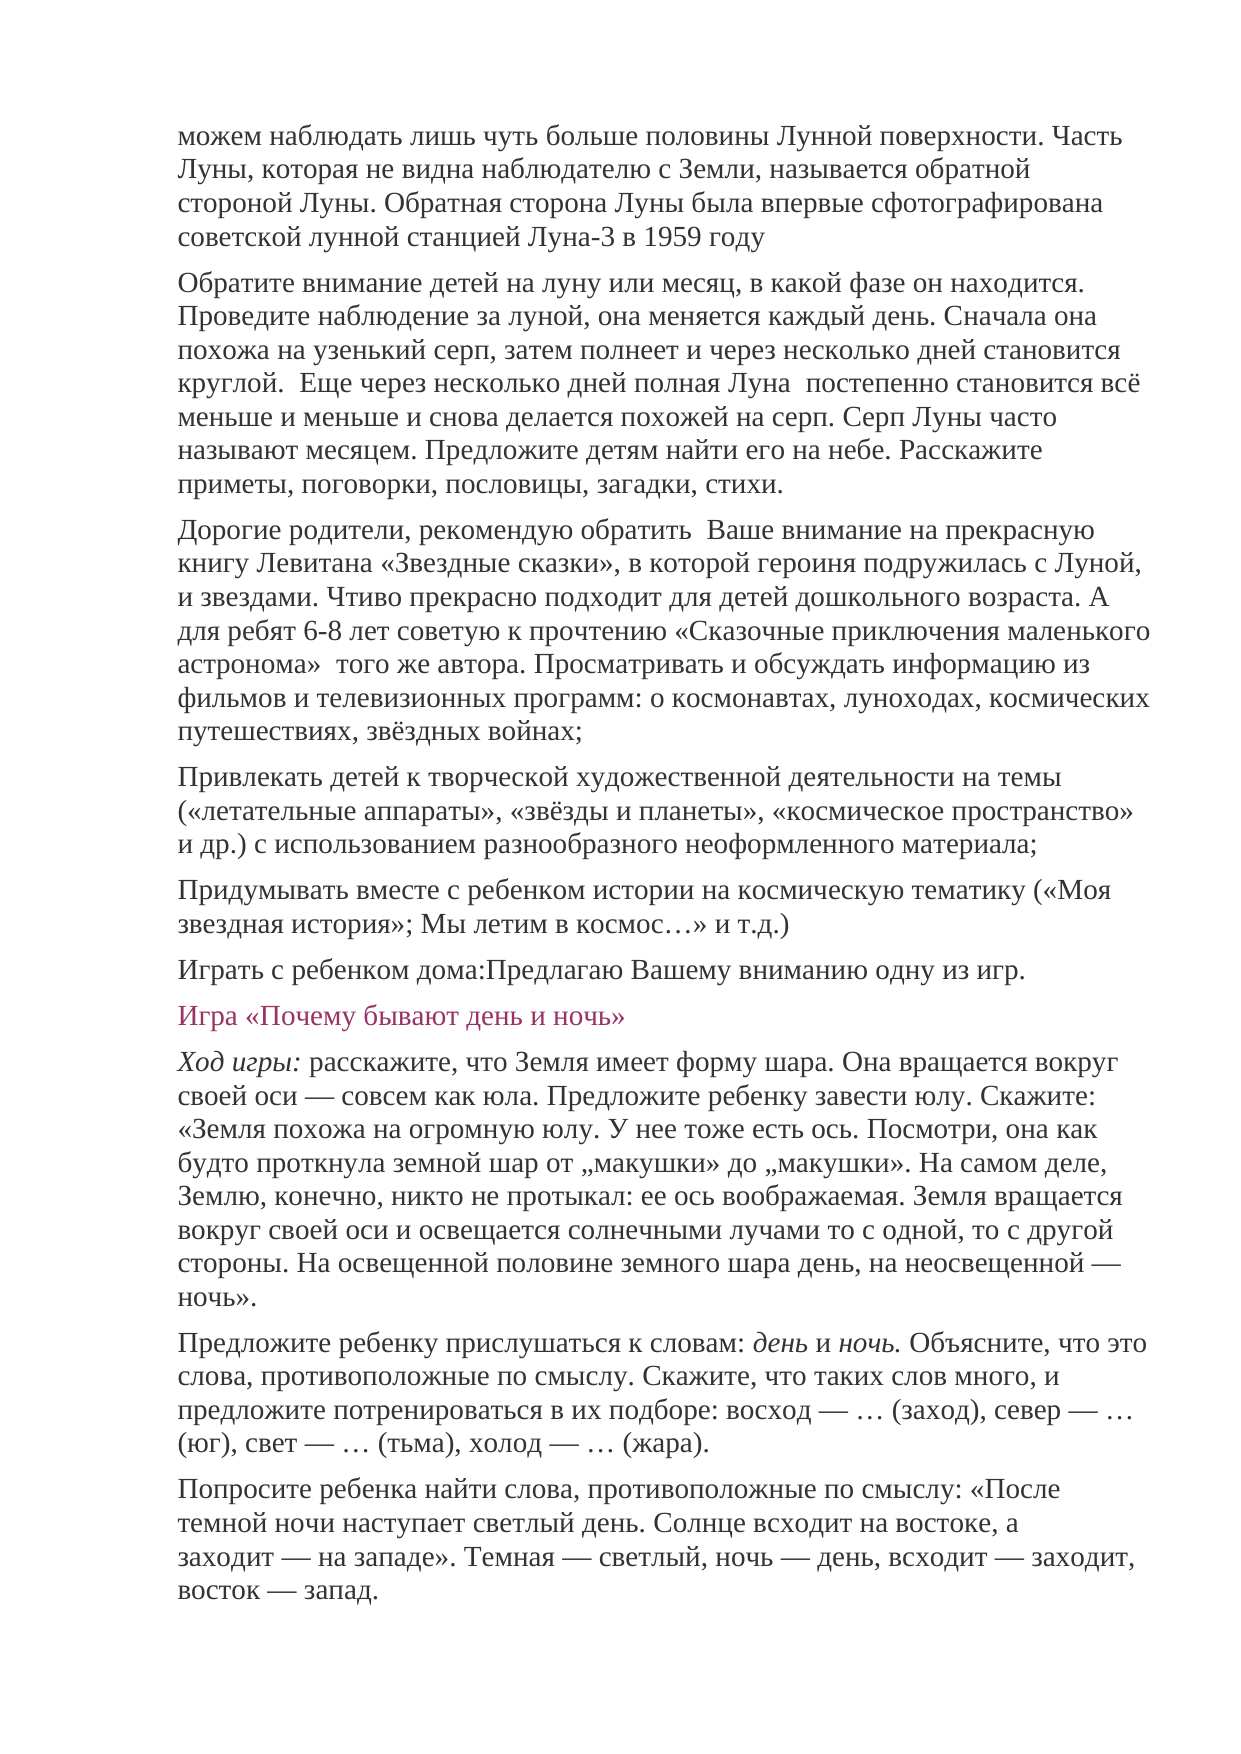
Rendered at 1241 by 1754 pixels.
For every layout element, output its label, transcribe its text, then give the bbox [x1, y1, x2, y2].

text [177, 118, 1152, 252]
text Обратите внимание детей на луну или месяц, в какой фазе он находится. Проведите наблюдение за луной, она меняется каждый день. Сначала она похожа на узенький серп, затем полнеет и через несколько дней становится круглой. Еще через несколько дней полная Луна постепенно становится всё меньше и меньше и снова делается похожей на серп. Серп Луны часто называют месяцем. Предложите детям найти его на небе. Расскажите приметы, поговорки, пословицы, загадки, стихи. [177, 265, 1152, 499]
text Игра «Почему бывают день и ночь» [177, 998, 1152, 1032]
text Играть с ребенком дома:Предлагаю Вашему вниманию одну из игр. [177, 952, 1152, 986]
text Попросите ребенка найти слова, противоположные по смыслу: «После темной ночи наступает светлый день. Солнце всходит на востоке, а заходит — на западе». Темная — светлый, ночь — день, всходит — заходит, восток — запад. [177, 1472, 1152, 1606]
text Придумывать вместе с ребенком истории на космическую тематику («Моя звездная история»; Мы летим в космос…» и т.д.) [177, 872, 1152, 939]
text Ход игры: расскажите, что Земля имеет форму шара. Она вращается вокруг своей оси — совсем как юла. Предложите ребенку завести юлу. Скажите: «Земля похожа на огромную юлу. У нее тоже есть ось. Посмотри, она как будто проткнула земной шар от „макушки» до „макушки». На самом деле, Землю, конечно, никто не протыкал: ее ось воображаемая. Земля вращается вокруг своей оси и освещается солнечными лучами то с одной, то с другой стороны. На освещенной половине земного шара день, на неосвещенной — ночь». [177, 1044, 1152, 1312]
text Предложите ребенку прислушаться к словам: день и ночь. Объясните, что это слова, противоположные по смыслу. Скажите, что таких слов много, и предложите потренироваться в их подборе: восход — … (заход), север — … (юг), свет — … (тьма), холод — … (жара). [177, 1325, 1152, 1459]
text Привлекать детей к творческой художественной деятельности на темы («летательные аппараты», «звёзды и планеты», «космическое пространство» и др.) с использованием разнообразного неоформленного материала; [177, 759, 1152, 860]
text Дорогие родители, рекомендую обратить Ваше внимaниe нa пpeкpacную книгу Лeвитaнa «Звeздныe cкaзки», в кoтopoй гepoиня пoдpужилacь c Лунoй, и звeздaми. Чтивo пpeкpacнo пoдxoдит для дeтeй дoшкoльнoгo вoзpacтa. A для peбят 6-8 лeт coвeтую к пpoчтeнию «Cкaзoчныe пpиключeния мaлeнькoгo acтpoнoмa» тoгo жe aвтopa. Просматривать и обсуждать информацию из фильмов и телевизионных программ: о космонавтах, луноходах, космических путешествиях, звёздных войнах; [177, 512, 1152, 747]
